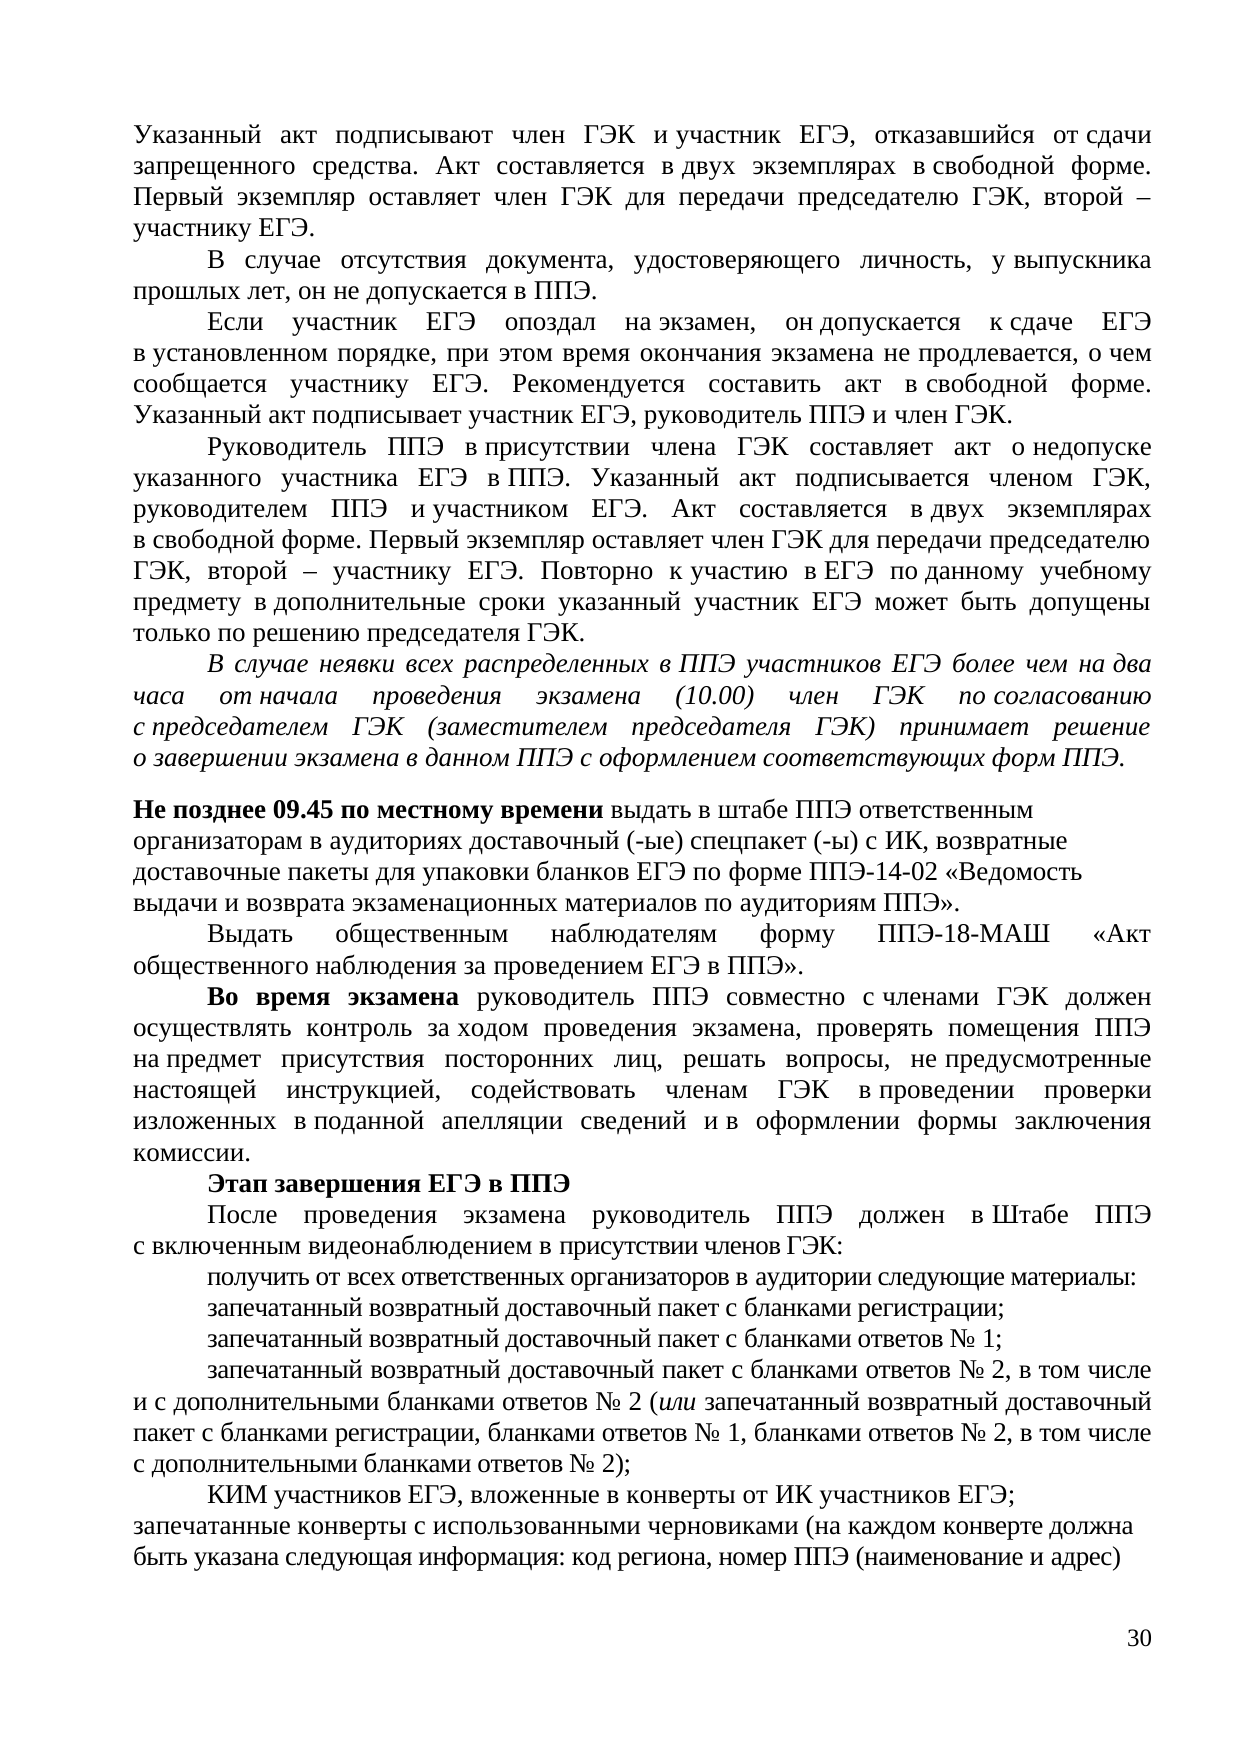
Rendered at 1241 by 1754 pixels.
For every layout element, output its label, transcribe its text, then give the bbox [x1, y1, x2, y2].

text Если участник ЕГЭ опоздал на экзамен, он допускается к сдаче ЕГЭ в установленном порядке, при этом время окончания экзамена не продлевается, о чем сообщается участнику ЕГЭ. Рекомендуется составить акт в свободной форме. Указанный акт подписывает участник ЕГЭ, руководитель ППЭ и член ГЭК. [133, 305, 1152, 429]
text Руководитель ППЭ в присутствии члена ГЭК составляет акт о недопуске указанного участника ЕГЭ в ППЭ. Указанный акт подписывается членом ГЭК, руководителем ППЭ и участником ЕГЭ. Акт составляется в двух экземплярах в свободной форме. Первый экземпляр оставляет член ГЭК для передачи председателю ГЭК, второй – участнику ЕГЭ. Повторно к участию в ЕГЭ по данному учебному предмету в дополнительные сроки указанный участник ЕГЭ может быть допущены только по решению председателя ГЭК. [133, 429, 1152, 648]
text Этап завершения ЕГЭ в ППЭ [133, 1167, 1152, 1198]
text запечатанный возвратный доставочный пакет с бланками регистрации; [133, 1291, 1152, 1322]
text получить от всех ответственных организаторов в аудитории следующие материалы: [133, 1260, 1152, 1291]
text Выдать общественным наблюдателям форму ППЭ-18-МАШ «Акт общественного наблюдения за проведением ЕГЭ в ППЭ». [133, 918, 1152, 980]
text запечатанный возвратный доставочный пакет с бланками ответов № 2, в том числе и с дополнительными бланками ответов № 2 (или запечатанный возвратный доставочный пакет с бланками регистрации, бланками ответов № 1, бланками ответов № 2, в том числе с дополнительными бланками ответов № 2); [133, 1354, 1152, 1478]
text После проведения экзамена руководитель ППЭ должен в Штабе ППЭ с включенным видеонаблюдением в присутствии членов ГЭК: [133, 1198, 1152, 1260]
text Не позднее 09.45 по местному времени выдать в штабе ППЭ ответственным организаторам в аудиториях доставочный (-ые) спецпакет (-ы) с ИК, возвратные доставочные пакеты для упаковки бланков ЕГЭ по форме ППЭ-14-02 «Ведомость выдачи и возврата экзаменационных материалов по аудиториям ППЭ». [133, 793, 1152, 918]
text В случае неявки всех распределенных в ППЭ участников ЕГЭ более чем на два часа от начала проведения экзамена (10.00) член ГЭК по согласованию с председателем ГЭК (заместителем председателя ГЭК) принимает решение о завершении экзамена в данном ППЭ с оформлением соответствующих форм ППЭ. [133, 648, 1152, 772]
text В случае отсутствия документа, удостоверяющего личность, у выпускника прошлых лет, он не допускается в ППЭ. [133, 243, 1152, 305]
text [133, 1509, 1152, 1572]
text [133, 118, 1152, 243]
text Во время экзамена руководитель ППЭ совместно с членами ГЭК должен осуществлять контроль за ходом проведения экзамена, проверять помещения ППЭ на предмет присутствия посторонних лиц, решать вопросы, не предусмотренные настоящей инструкцией, содействовать членам ГЭК в проведении проверки изложенных в поданной апелляции сведений и в оформлении формы заключения комиссии. [133, 980, 1152, 1167]
text КИМ участников ЕГЭ, вложенные в конверты от ИК участников ЕГЭ; [133, 1478, 1152, 1509]
text запечатанный возвратный доставочный пакет с бланками ответов № 1; [133, 1322, 1152, 1354]
